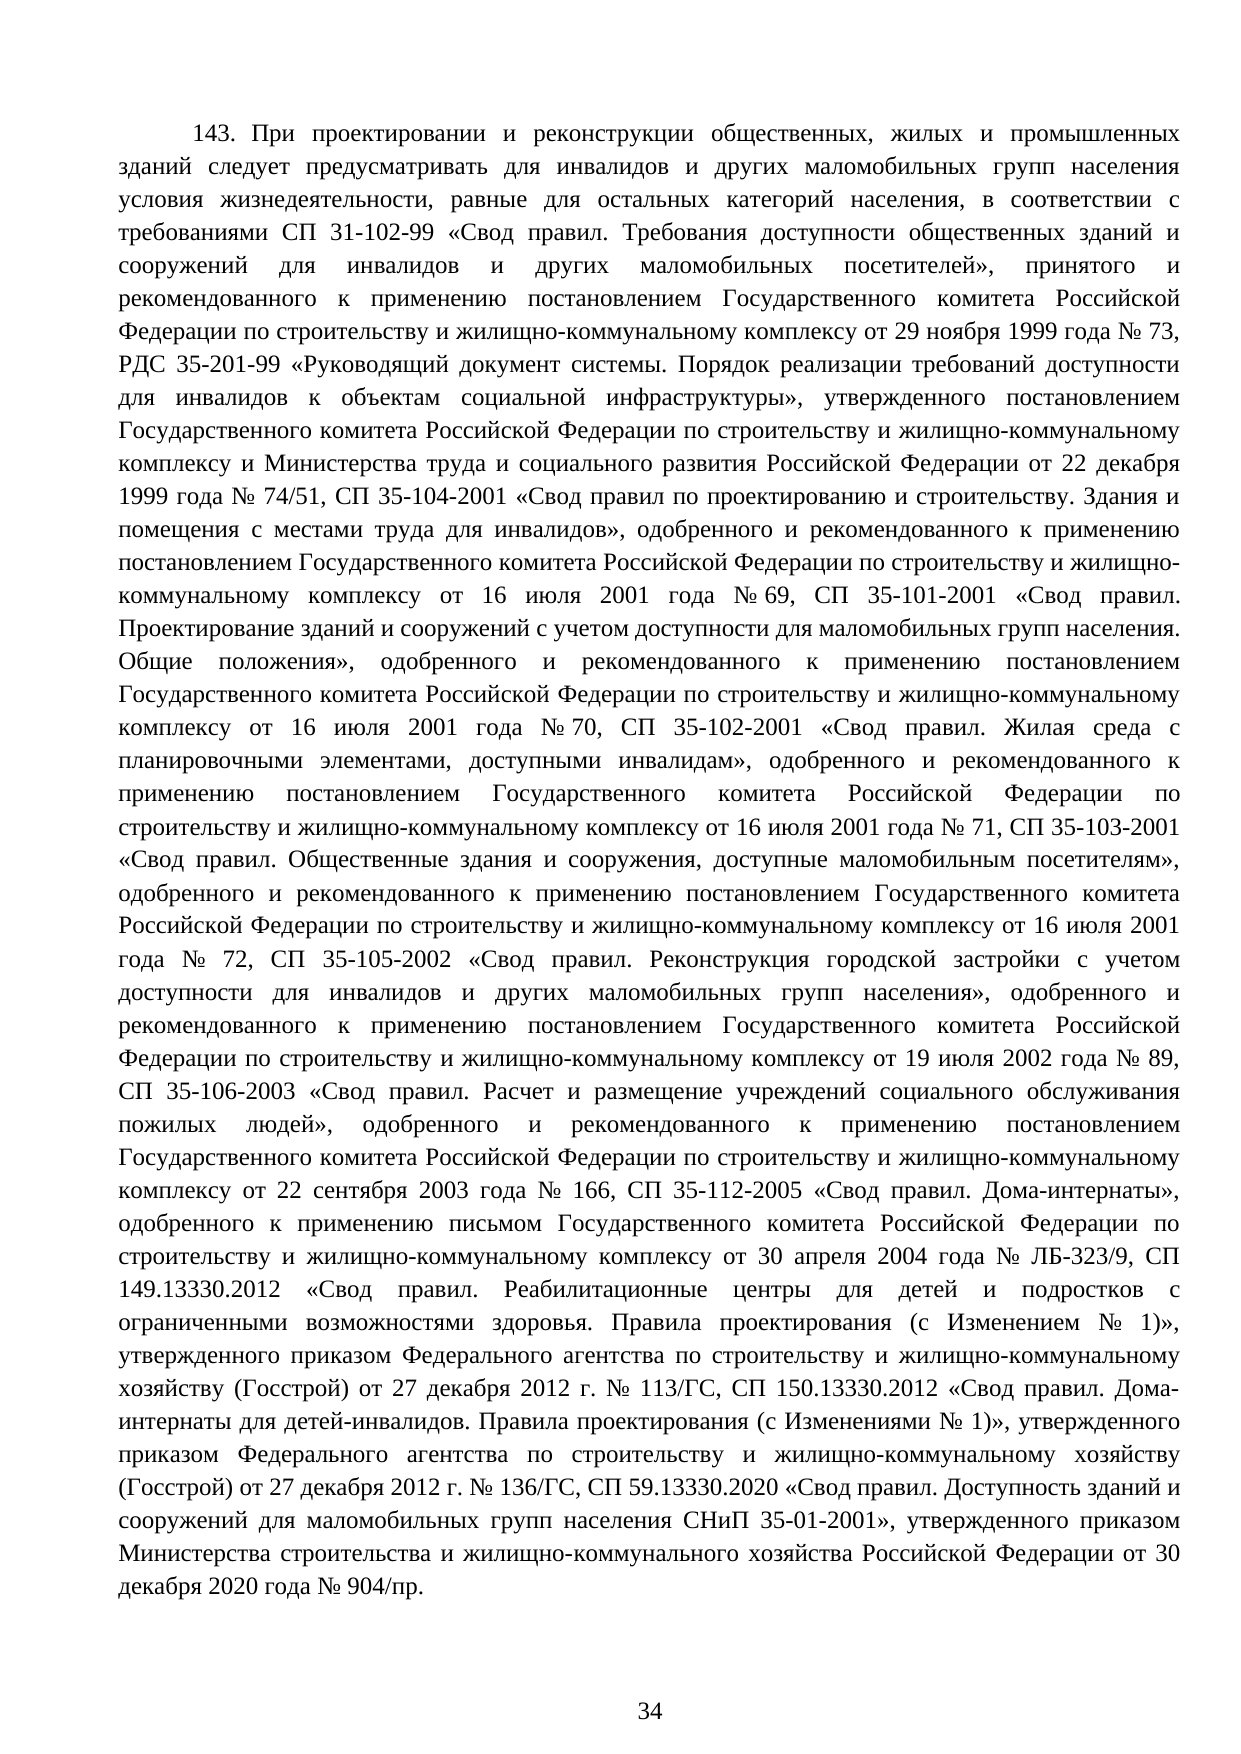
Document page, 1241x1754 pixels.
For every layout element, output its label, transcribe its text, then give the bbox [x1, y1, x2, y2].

list При проектировании и реконструкции общественных, жилых и промышленных зданий следует предусматривать для инвалидов и других маломобильных групп населения условия жизнедеятельности, равные для остальных категорий населения, в соответствии с требованиями СП 31-102-99 «Свод правил. Требования доступности общественных зданий и сооружений для инвалидов и других маломобильных посетителей», принятого и рекомендованного к применению постановлением Государственного комитета Российской Федерации по строительству и жилищно-коммунальному комплексу от 29 ноября 1999 года № 73, РДС 35-201-99 «Руководящий документ системы. Порядок реализации требований доступности для инвалидов к объектам социальной инфраструктуры», утвержденного постановлением Государственного комитета Российской Федерации по строительству и жилищно-коммунальному комплексу и Министерства труда и социального развития Российской Федерации от 22 декабря 1999 года № 74/51, СП 35-104-2001 «Свод правил по проектированию и строительству. Здания и помещения с местами труда для инвалидов», одобренного и рекомендованного к применению постановлением Государственного комитета Российской Федерации по строительству и жилищно-коммунальному комплексу от 16 июля 2001 года № 69, СП 35-101-2001 «Свод правил. Проектирование зданий и сооружений с учетом доступности для маломобильных групп населения. Общие положения», одобренного и рекомендованного к применению постановлением Государственного комитета Российской Федерации по строительству и жилищно-коммунальному комплексу от 16 июля 2001 года № 70, СП 35-102-2001 «Свод правил. Жилая среда с планировочными элементами, доступными инвалидам», одобренного и рекомендованного к применению постановлением Государственного комитета Российской Федерации по строительству и жилищно-коммунальному комплексу от 16 июля 2001 года № 71, СП 35-103-2001 «Свод правил. Общественные здания и сооружения, доступные маломобильным посетителям», одобренного и рекомендованного к применению постановлением Государственного комитета Российской Федерации по строительству и жилищно-коммунальному комплексу от 16 июля 2001 года № 72, СП 35-105-2002 «Свод правил. Реконструкция городской застройки с учетом доступности для инвалидов и других маломобильных групп населения», одобренного и рекомендованного к применению постановлением Государственного комитета Российской Федерации по строительству и жилищно-коммунальному комплексу от 19 июля 2002 года № 89, СП 35-106-2003 «Свод правил. Расчет и размещение учреждений социального обслуживания пожилых людей», одобренного и рекомендованного к применению постановлением Государственного комитета Российской Федерации по строительству и жилищно-коммунальному комплексу от 22 сентября 2003 года № 166, СП 35-112-2005 «Свод правил. Дома-интернаты», одобренного к применению письмом Государственного комитета Российской Федерации по строительству и жилищно-коммунальному комплексу от 30 апреля 2004 года № ЛБ-323/9, СП 149.13330.2012 «Свод правил. Реабилитационные центры для детей и подростков с ограниченными возможностями здоровья. Правила проектирования (с Изменением № 1)», утвержденного приказом Федерального агентства по строительству и жилищно-коммунальному хозяйству (Госстрой) от 27 декабря 2012 г. № 113/ГС, СП 150.13330.2012 «Свод правил. Дома-интернаты для детей-инвалидов. Правила проектирования (с Изменениями № 1)», утвержденного приказом Федерального агентства по строительству и жилищно-коммунальному хозяйству (Госстрой) от 27 декабря 2012 г. № 136/ГС, СП 59.13330.2020 «Свод правил. Доступность зданий и сооружений для маломобильных групп населения СНиП 35-01-2001», утвержденного приказом Министерства строительства и жилищно-коммунального хозяйства Российской Федерации от 30 декабря 2020 года № 904/пр. [118, 118, 1181, 1600]
